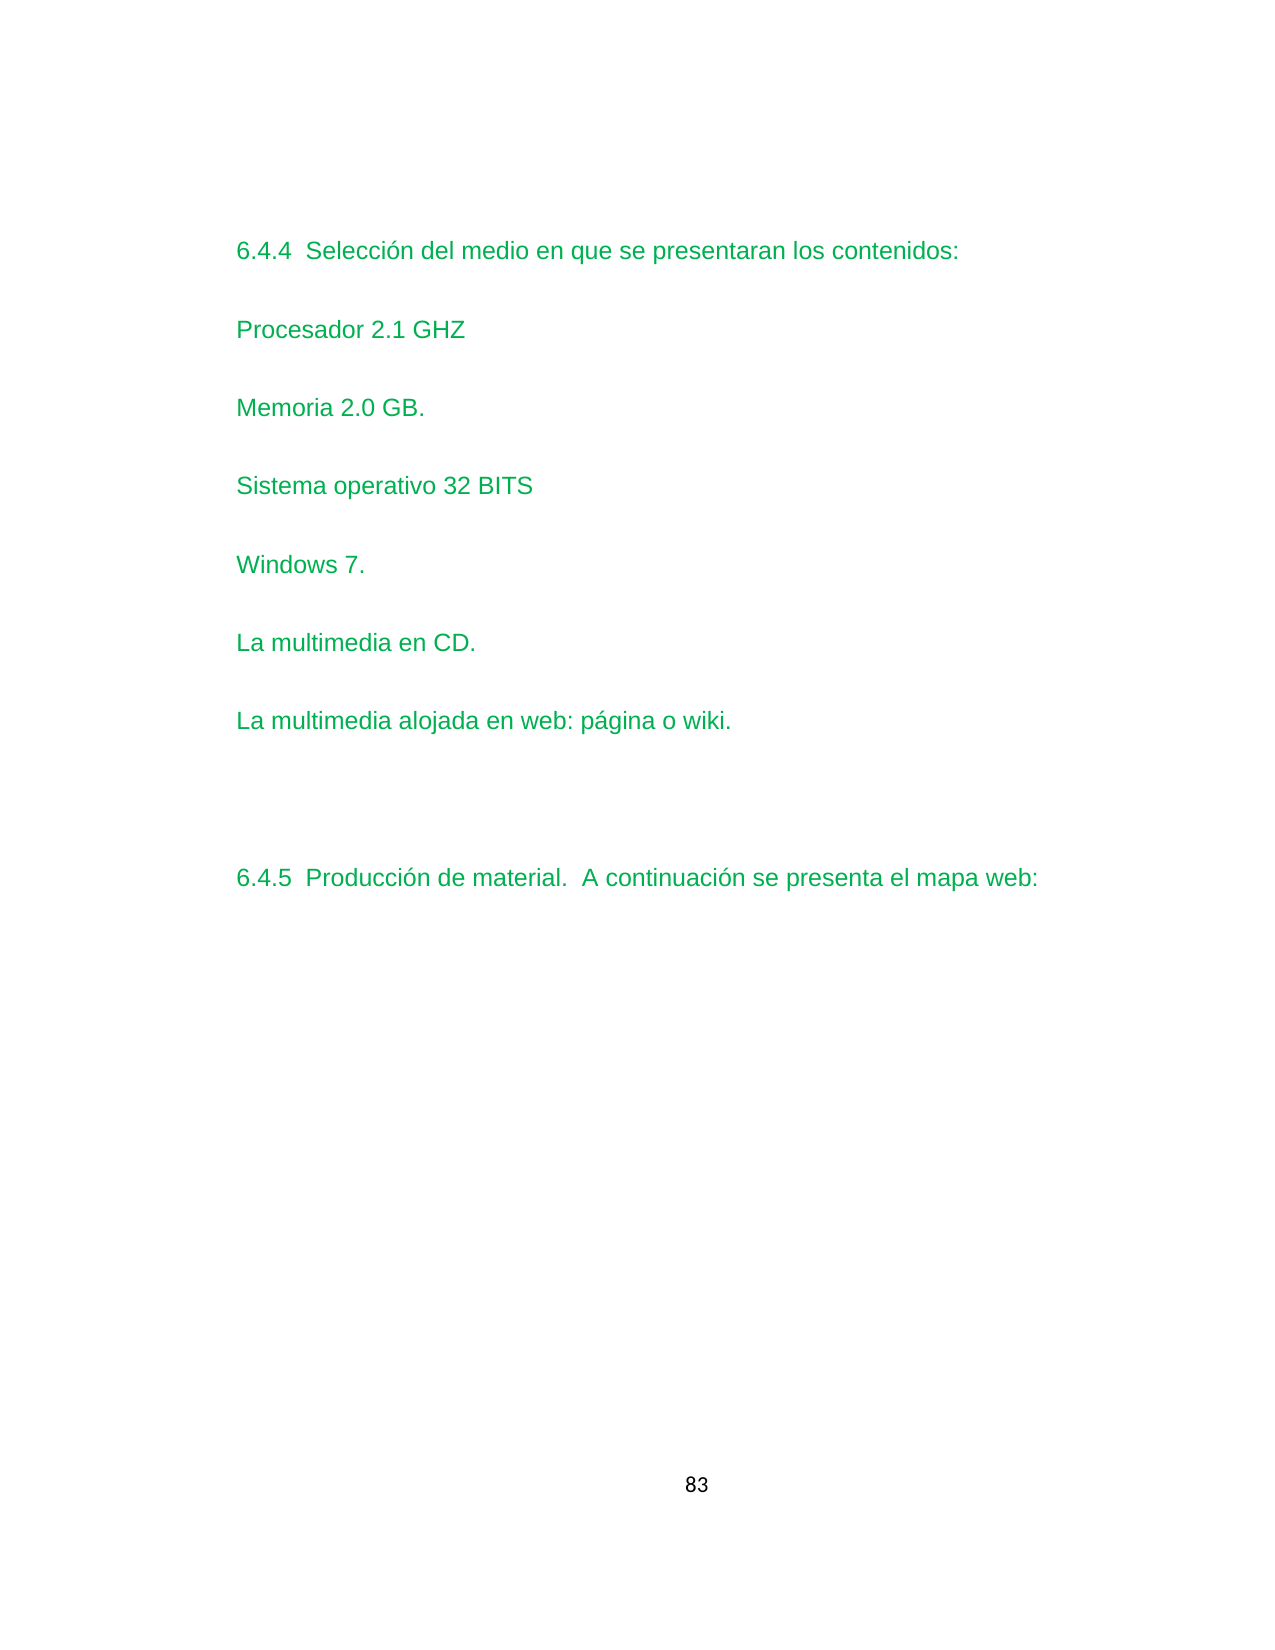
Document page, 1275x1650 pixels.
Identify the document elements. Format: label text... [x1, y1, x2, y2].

text Procesador 2.1 GHZ [236, 314, 1157, 343]
text 6.4.5 Producción de material. A continuación se presenta el mapa web: [236, 863, 1157, 892]
text La multimedia en CD. [236, 628, 1157, 657]
text Memoria 2.0 GB. [236, 393, 1157, 422]
text La multimedia alojada en web: página o wiki. [236, 706, 1157, 735]
text Windows 7. [236, 549, 1157, 578]
text 6.4.4 Selección del medio en que se presentaran los contenidos: [236, 236, 1157, 265]
text Sistema operativo 32 BITS [236, 471, 1157, 500]
